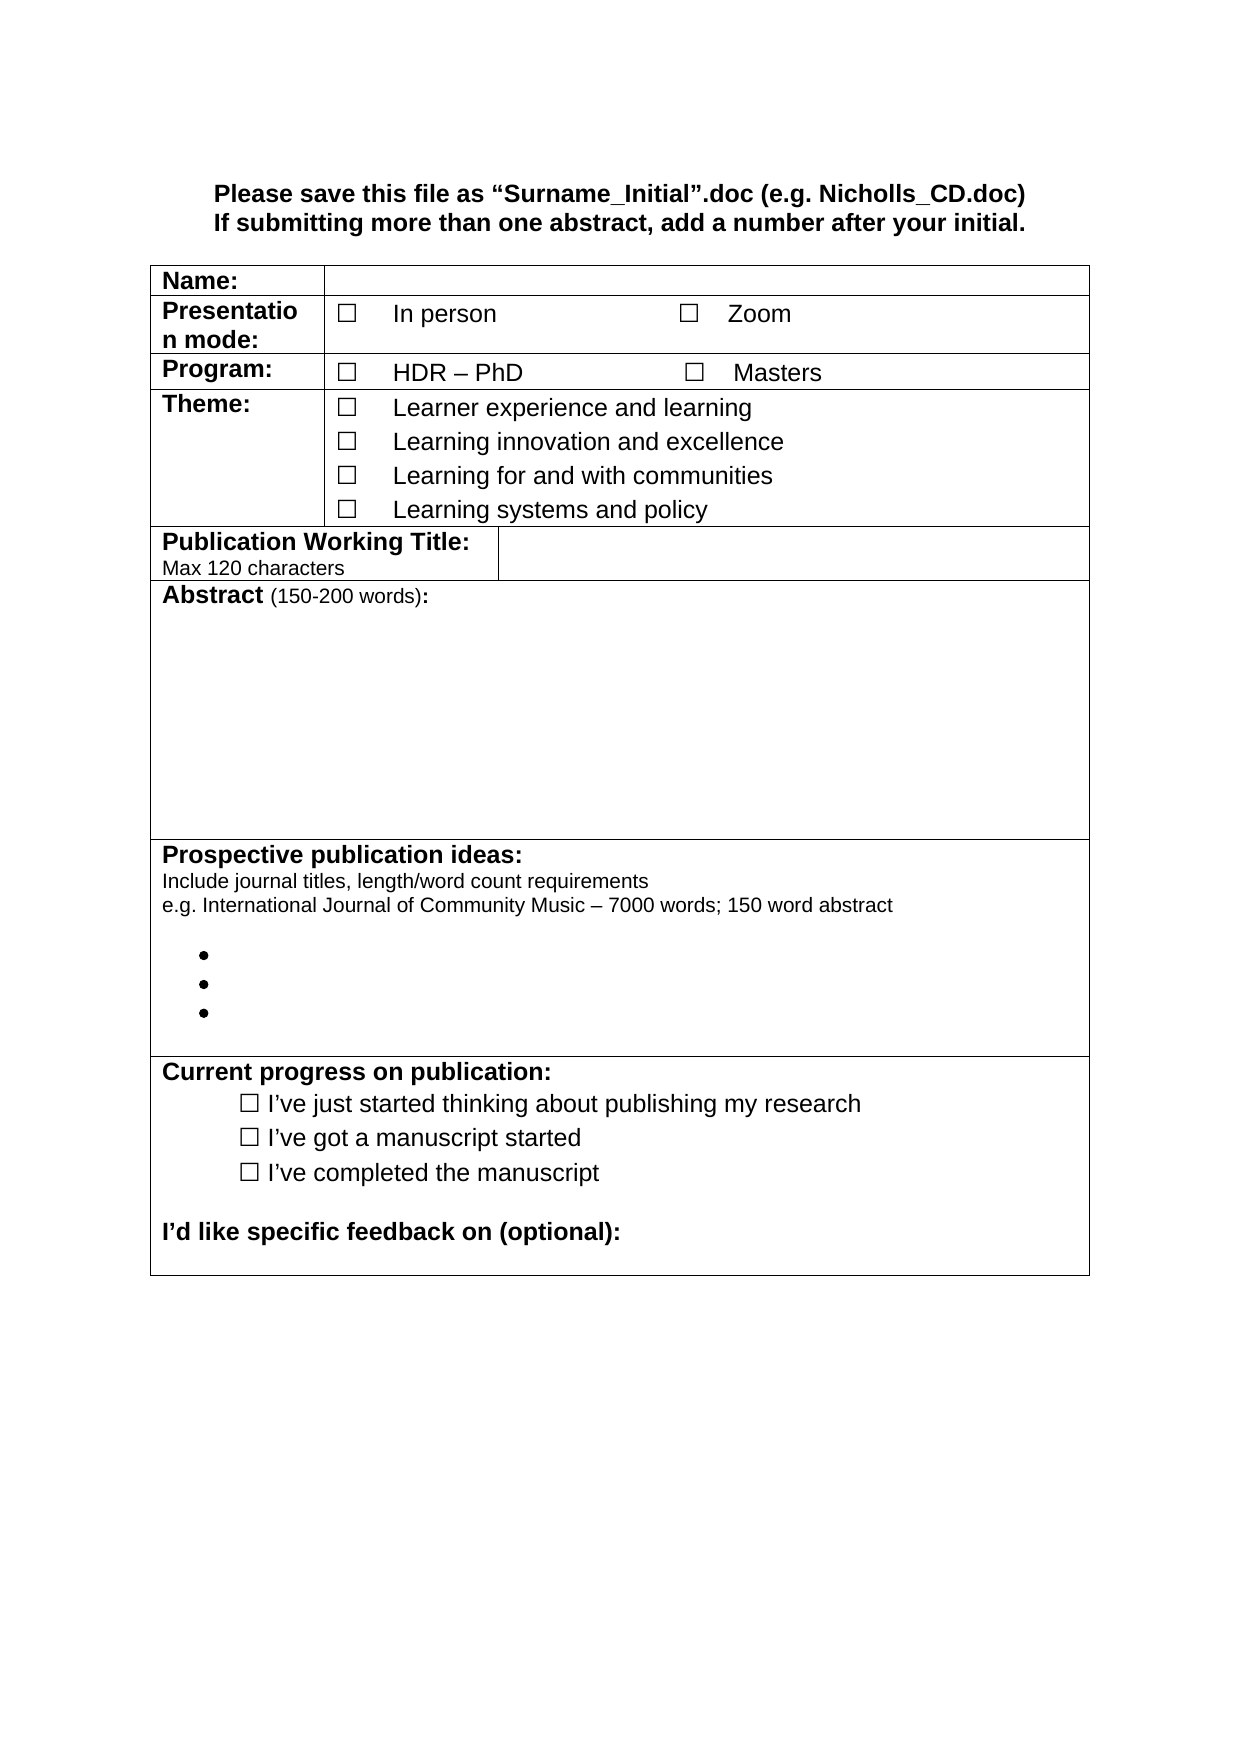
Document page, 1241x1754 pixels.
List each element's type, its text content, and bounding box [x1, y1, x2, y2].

table_cell Theme: [151, 390, 324, 526]
table_cell Learner experience and learning Learning innovation and excellence Learning for and with communities Learning systems and policy [325, 390, 1089, 526]
table_cell Current progress on publication: I’ve just started thinking about publishing my research I’ve got a manuscript started I’ve completed the manuscript I’d like specific feedback on (optional): [151, 1057, 1089, 1274]
table_cell Publication Working Title: Max 120 characters [151, 527, 498, 579]
table_cell In person Zoom [325, 296, 1089, 353]
table_cell [499, 527, 1089, 579]
table_header Name: [151, 266, 324, 295]
table_cell Prospective publication ideas: Include journal titles, length/word count requirements e.g. International Journal of Community Music – 7000 words; 150 word abstract [151, 840, 1089, 1056]
text If submitting more than one abstract, add a number after your initial. [150, 207, 1090, 236]
table_cell Abstract (150-200 words): [151, 581, 1089, 839]
table_cell Program: [151, 354, 324, 388]
text Please save this file as “Surname_Initial”.doc (e.g. Nicholls_CD.doc) [150, 179, 1090, 207]
table_cell Presentation mode: [151, 296, 324, 353]
table_header [325, 266, 1089, 295]
table_cell HDR – PhD Masters [325, 354, 1089, 388]
